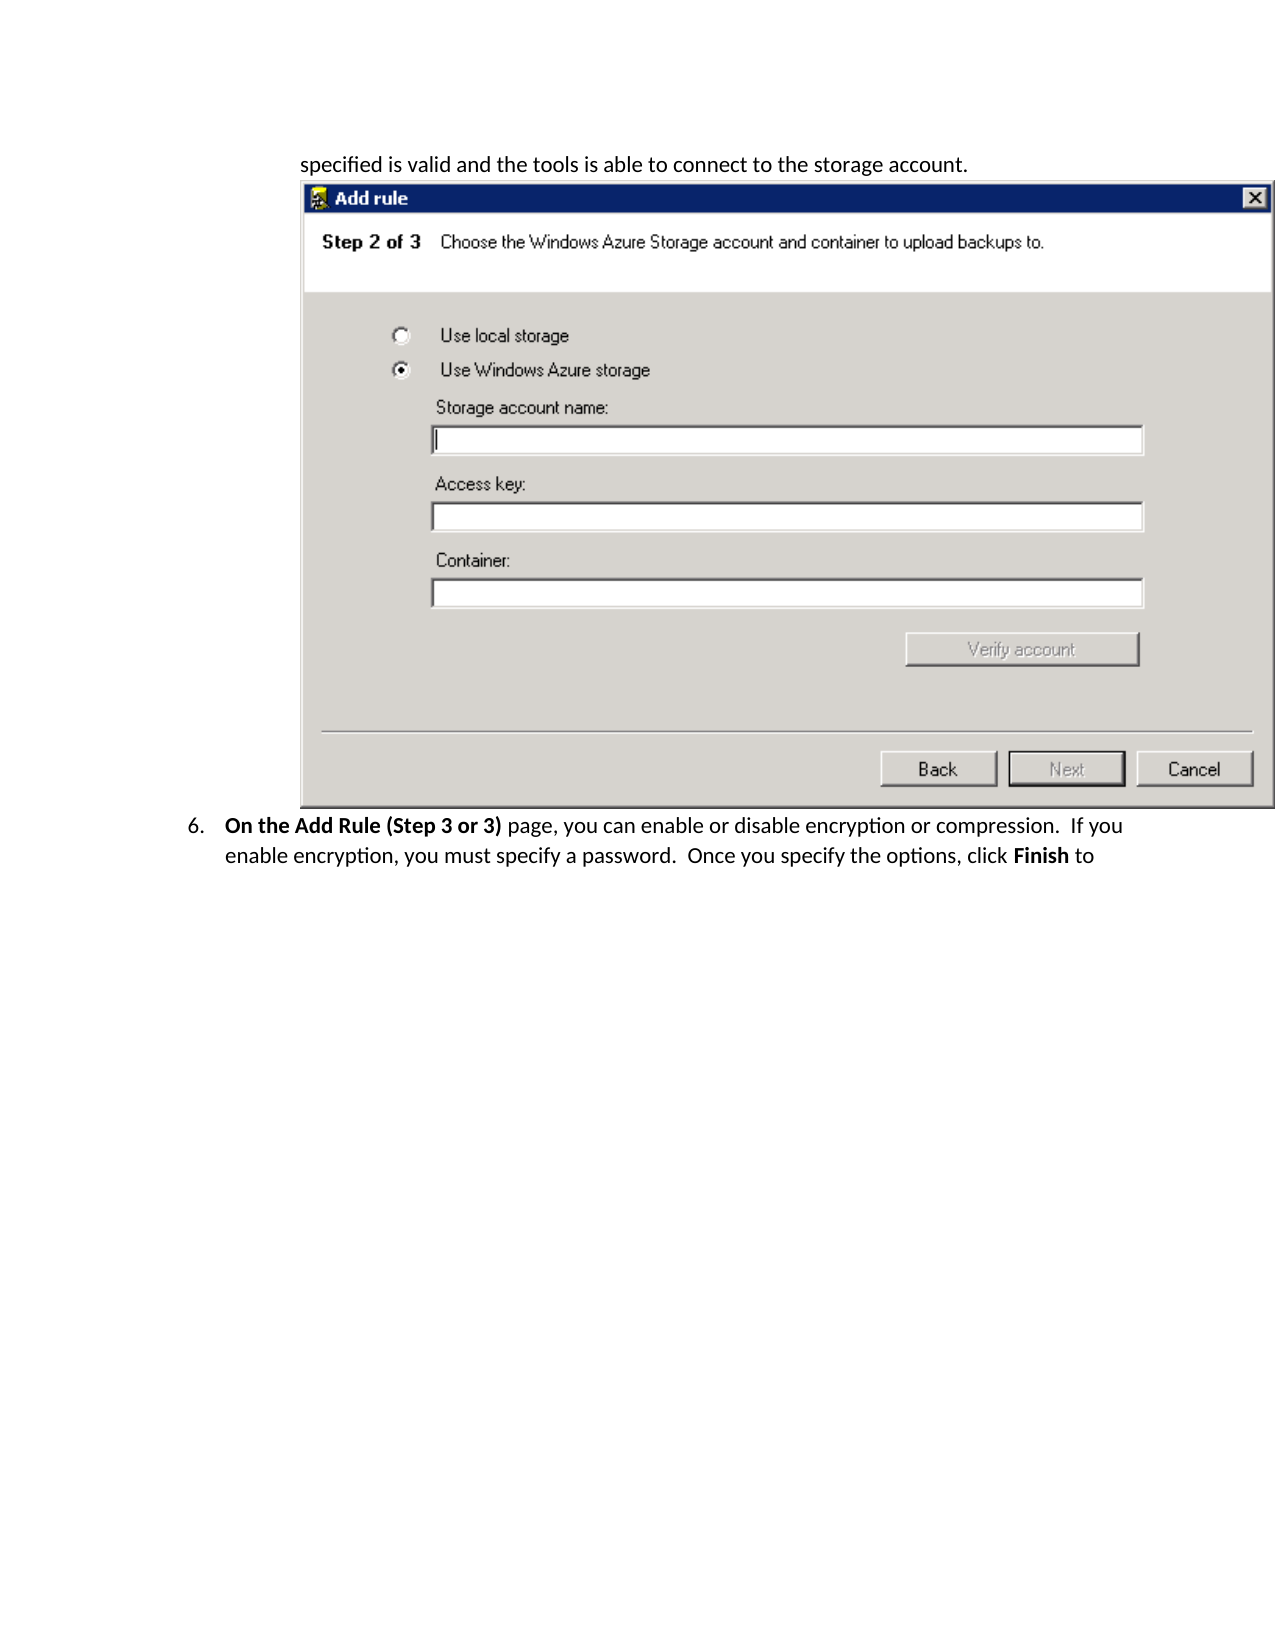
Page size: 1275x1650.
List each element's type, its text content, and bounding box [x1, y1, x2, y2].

picture [300, 180, 1275, 809]
list On the Add Rule (Step 3 or 3) page, you can enable or disable encryption or compression. If you enable encryption, you must specify a password. Once you specify the options, click Finish to create the rule. [187, 811, 1125, 869]
